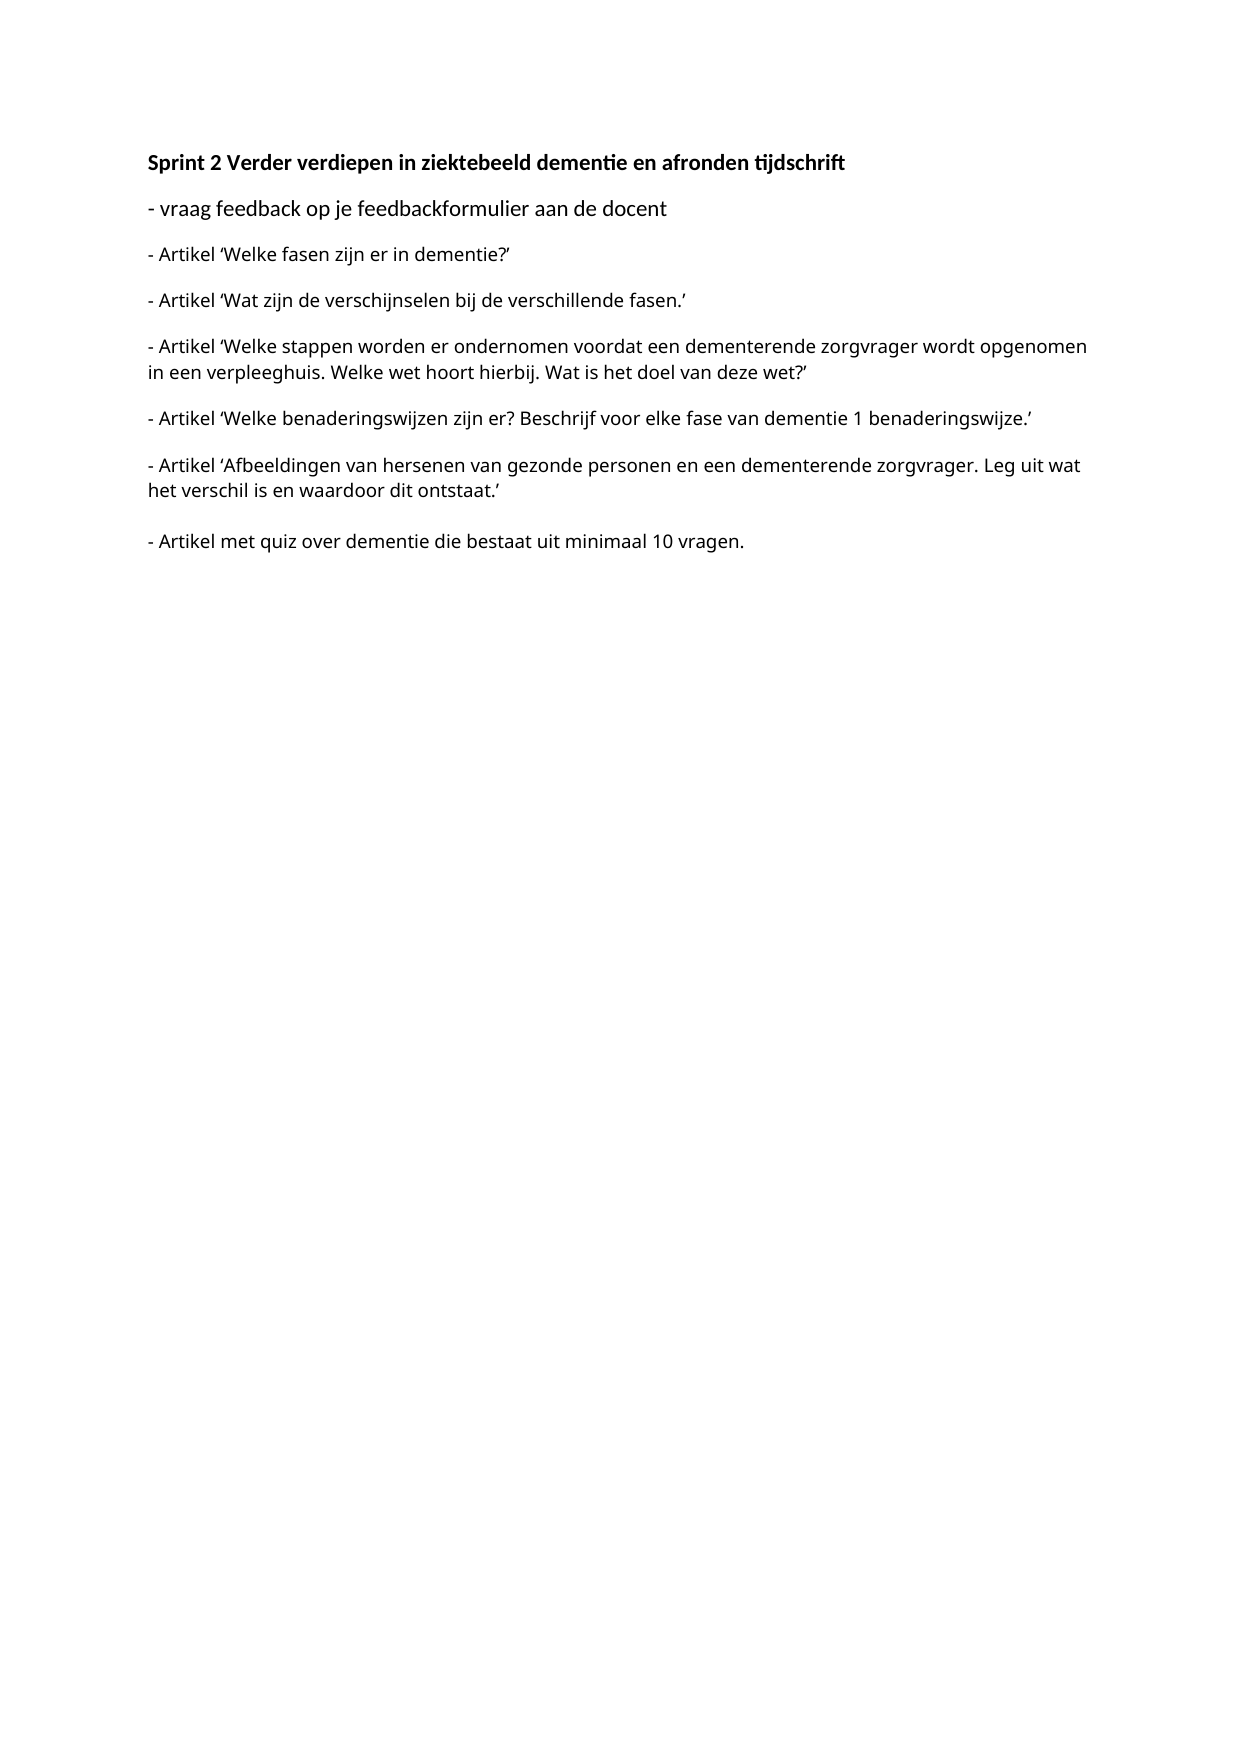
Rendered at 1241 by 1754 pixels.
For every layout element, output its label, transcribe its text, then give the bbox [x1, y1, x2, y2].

text - Artikel ‘Welke stappen worden er ondernomen voordat een dementerende zorgvrager wordt opgenomen in een verpleeghuis. Welke wet hoort hierbij. Wat is het doel van deze wet?’ [148, 334, 1093, 385]
text Sprint 2 Verder verdiepen in ziektebeeld dementie en afronden tijdschrift [148, 148, 1093, 176]
text - Artikel ‘Wat zijn de verschijnselen bij de verschillende fasen.’ [148, 288, 1093, 313]
text - Artikel ‘Welke benaderingswijzen zijn er? Beschrijf voor elke fase van dementie 1 benaderingswijze.’ [148, 406, 1093, 431]
text - Artikel ‘Welke fasen zijn er in dementie?’ [148, 241, 1093, 267]
text - vraag feedback op je feedbackformulier aan de docent [148, 194, 1093, 222]
text - Artikel ‘Afbeeldingen van hersenen van gezonde personen en een dementerende zorgvrager. Leg uit wat het verschil is en waardoor dit ontstaat.’ - Artikel met quiz over dementie die bestaat uit minimaal 10 vragen. [148, 452, 1093, 554]
